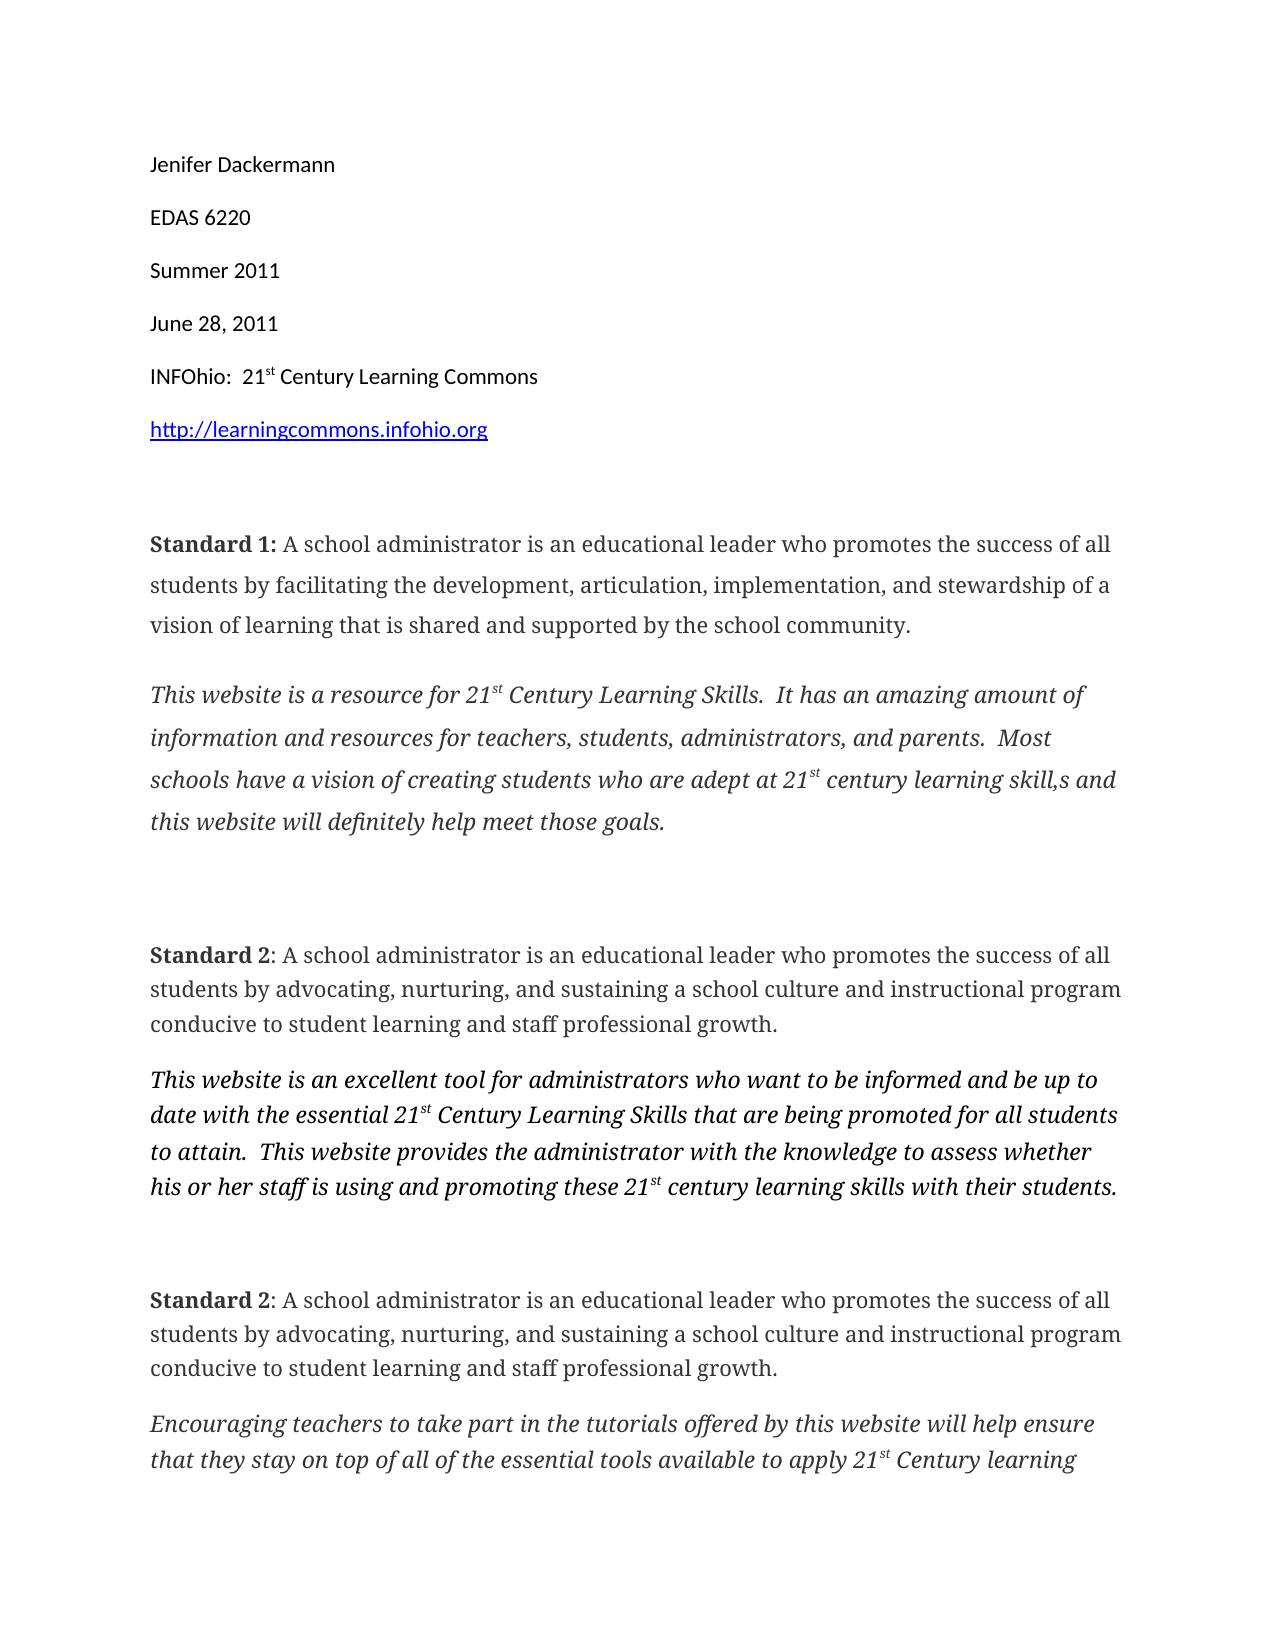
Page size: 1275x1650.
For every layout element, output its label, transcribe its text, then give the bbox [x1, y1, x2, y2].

text This website is an excellent tool for administrators who want to be informed and be up to date with the essential 21st Century Learning Skills that are being promoted for all students to attain. This website provides the administrator with the knowledge to assess whether his or her staff is using and promoting these 21st century learning skills with their students. [150, 1063, 1125, 1203]
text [150, 1408, 1125, 1475]
text Standard 1: A school administrator is an educational leader who promotes the success of all students by facilitating the development, articulation, implementation, and stewardship of a vision of learning that is shared and supported by the school community. [150, 529, 1125, 640]
text Standard 2: A school administrator is an educational leader who promotes the success of all students by advocating, nurturing, and sustaining a school culture and instructional program conducive to student learning and staff professional growth. [150, 940, 1125, 1038]
text This website is a resource for 21st Century Learning Skills. It has an amazing amount of information and resources for teachers, students, administrators, and parents. Most schools have a vision of creating students who are adept at 21st century learning skill,s and this website will definitely help meet those goals. [150, 679, 1125, 837]
text Summer 2011 [150, 256, 1125, 284]
text INFOhio: 21st Century Learning Commons [150, 362, 1125, 390]
text http://learningcommons.infohio.org [150, 415, 1125, 443]
text EDAS 6220 [150, 203, 1125, 231]
text Standard 2: A school administrator is an educational leader who promotes the success of all students by advocating, nurturing, and sustaining a school culture and instructional program conducive to student learning and staff professional growth. [150, 1285, 1125, 1383]
text June 28, 2011 [150, 309, 1125, 337]
text Jenifer Dackermann [150, 150, 1125, 178]
